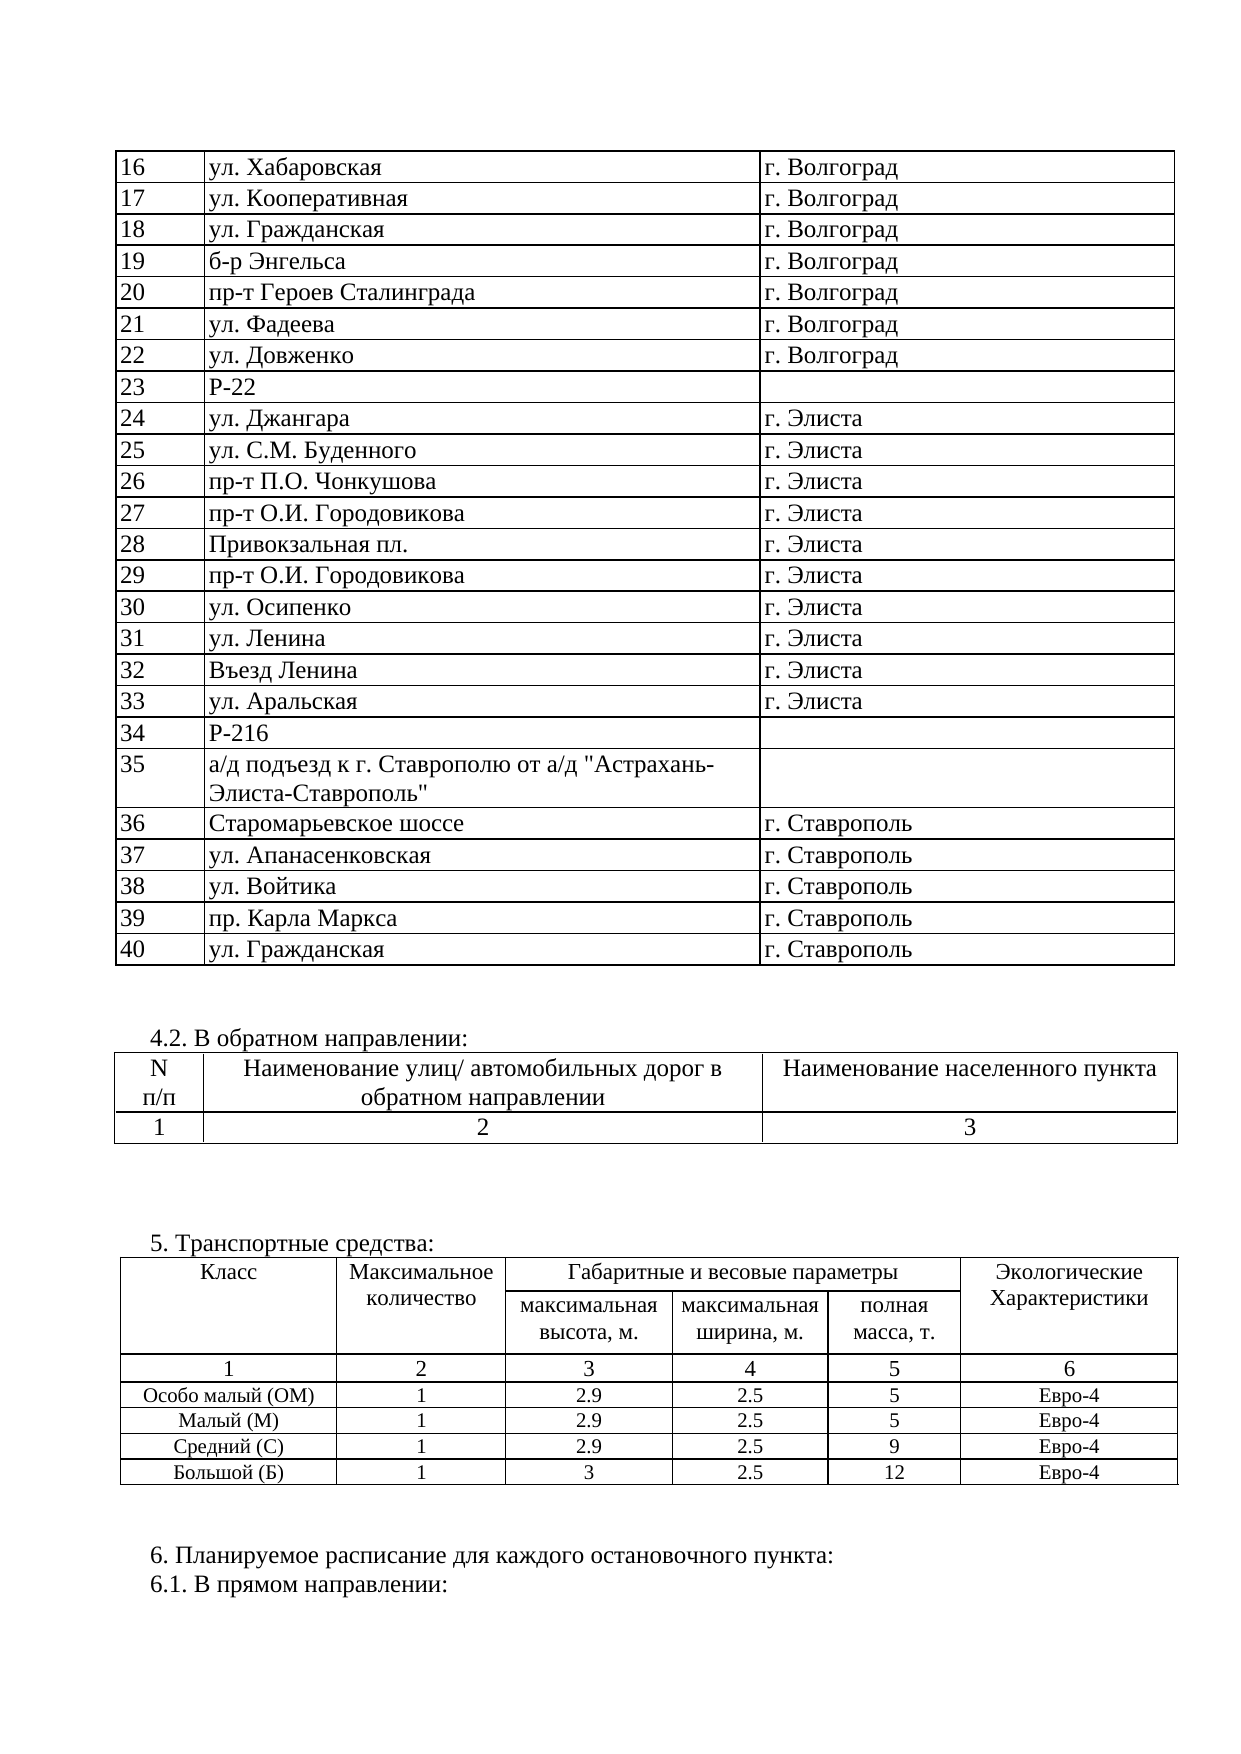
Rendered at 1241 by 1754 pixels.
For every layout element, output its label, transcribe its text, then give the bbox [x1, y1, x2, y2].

table_cell 1 [337, 1434, 505, 1458]
table_cell г. Элиста [761, 686, 1174, 716]
table_cell ул. Войтика [205, 871, 759, 901]
table_cell 20 [117, 277, 204, 307]
table_cell г. Ставрополь [761, 934, 1174, 964]
table_cell ул. Апанасенковская [205, 840, 759, 870]
table_cell ул. Гражданская [205, 215, 759, 244]
table_cell 21 [117, 309, 204, 339]
table_cell ул. Осипенко [205, 592, 759, 622]
table_cell 2.9 [506, 1434, 672, 1458]
table_cell 1 [337, 1383, 505, 1407]
table_cell Евро-4 [961, 1383, 1177, 1407]
table_cell 5 [829, 1408, 960, 1432]
table_cell ул. Джангара [205, 403, 759, 433]
table_cell 34 [117, 718, 204, 748]
table_cell г. Элиста [761, 498, 1174, 527]
table_cell ул. Хабаровская [205, 152, 759, 181]
table_cell г. Ставрополь [761, 871, 1174, 901]
table_cell 2.5 [673, 1383, 827, 1407]
table_cell пр-т О.И. Городовикова [205, 561, 759, 590]
table_cell максимальная ширина, м. [673, 1292, 827, 1353]
table_cell 1 [115, 1112, 203, 1142]
table_cell б-р Энгельса [205, 246, 759, 276]
text 4.2. В обратном направлении: [150, 1023, 1090, 1052]
table_header Наименование населенного пункта [763, 1053, 1177, 1111]
table_cell 2.5 [673, 1434, 827, 1458]
table_cell г. Волгоград [761, 340, 1174, 370]
table_cell ул. Фадеева [205, 309, 759, 339]
table_cell ул. Довженко [205, 340, 759, 370]
table_cell Евро-4 [961, 1408, 1177, 1432]
table_cell 22 [117, 340, 204, 370]
table_cell 30 [117, 592, 204, 622]
table_cell 31 [117, 623, 204, 653]
table_cell 2.9 [506, 1383, 672, 1407]
table_cell 17 [117, 183, 204, 213]
table_cell 3 [506, 1460, 672, 1484]
table_cell г. Элиста [761, 466, 1174, 496]
table_cell 5 [829, 1355, 960, 1381]
table_cell 6 [961, 1355, 1177, 1381]
table_cell 12 [829, 1460, 960, 1484]
table_cell 2 [204, 1113, 762, 1142]
table_cell 1 [121, 1355, 336, 1381]
table_cell г. Элиста [761, 623, 1174, 653]
table_cell 35 [117, 749, 204, 807]
table_header Наименование улиц/ автомобильных дорог в обратном направлении [204, 1053, 762, 1111]
table_cell г. Элиста [761, 592, 1174, 622]
table_cell ул. С.М. Буденного [205, 435, 759, 464]
table_cell г. Волгоград [761, 183, 1174, 213]
table_cell Въезд Ленина [205, 655, 759, 685]
table_cell 25 [117, 435, 204, 464]
table_cell 2.5 [673, 1460, 827, 1484]
table_cell 2.9 [506, 1408, 672, 1432]
table_cell 33 [117, 686, 204, 716]
table_cell пр-т П.О. Чонкушова [205, 466, 759, 496]
table_cell 1 [337, 1408, 505, 1432]
table_cell 38 [117, 871, 204, 901]
table_cell максимальная высота, м. [506, 1292, 672, 1353]
table_cell 23 [117, 372, 204, 402]
table_cell г. Элиста [761, 403, 1174, 433]
table_cell 36 [117, 808, 204, 838]
table_cell Р-216 [205, 718, 759, 748]
text 5. Транспортные средства: [150, 1228, 1090, 1257]
table_cell 1 [337, 1460, 505, 1484]
table_cell 29 [117, 561, 204, 590]
table_cell пр-т Героев Сталинграда [205, 277, 759, 307]
table_header N п/п [115, 1053, 203, 1111]
table_cell г. Ставрополь [761, 808, 1174, 838]
table_cell 3 [763, 1111, 1177, 1142]
table_cell Большой (Б) [121, 1460, 336, 1484]
table_cell 16 [117, 152, 204, 181]
table_header Класс [121, 1258, 336, 1353]
table_cell 26 [117, 466, 204, 496]
text 6. Планируемое расписание для каждого остановочного пункта: [150, 1540, 1090, 1569]
table_cell [761, 372, 1174, 402]
table_cell г. Элиста [761, 561, 1174, 590]
table_cell Р-22 [205, 372, 759, 402]
table_cell 9 [829, 1434, 960, 1458]
table_cell г. Элиста [761, 435, 1174, 464]
table_cell г. Волгоград [761, 246, 1174, 276]
table_cell г. Волгоград [761, 277, 1174, 307]
table_cell 2.5 [673, 1408, 827, 1432]
table_cell а/д подъезд к г. Ставрополю от а/д "Астрахань- Элиста-Ставрополь" [205, 749, 759, 807]
table_cell г. Элиста [761, 529, 1174, 559]
table_cell г. Волгоград [761, 152, 1174, 181]
table_cell Евро-4 [961, 1460, 1177, 1484]
table_cell 39 [117, 903, 204, 933]
table_cell 2 [337, 1355, 505, 1381]
table_cell 5 [829, 1383, 960, 1407]
table_cell [761, 749, 1174, 807]
table_cell Особо малый (ОМ) [121, 1383, 336, 1407]
table_cell [761, 718, 1174, 748]
table_cell 27 [117, 498, 204, 527]
table_header Габаритные и весовые параметры [506, 1258, 960, 1290]
table_cell 19 [117, 246, 204, 276]
table_cell пр-т О.И. Городовикова [205, 498, 759, 527]
table_cell 37 [117, 840, 204, 870]
table_cell г. Ставрополь [761, 903, 1174, 933]
table_cell 40 [117, 934, 204, 964]
table_cell 18 [117, 215, 204, 244]
table_header Максимальное количество [337, 1258, 505, 1353]
table_cell 28 [117, 529, 204, 559]
table_cell ул. Аральская [205, 686, 759, 716]
table_cell 32 [117, 655, 204, 685]
table_header Экологические Характеристики [961, 1258, 1177, 1353]
table_cell ул. Гражданская [205, 934, 759, 964]
table_cell пр. Карла Маркса [205, 903, 759, 933]
table_cell ул. Кооперативная [205, 183, 759, 213]
table_cell Привокзальная пл. [205, 529, 759, 559]
table_cell Средний (С) [121, 1434, 336, 1458]
table_cell Евро-4 [961, 1434, 1177, 1458]
table_cell г. Элиста [761, 655, 1174, 685]
table_cell полная масса, т. [829, 1292, 960, 1353]
text 6.1. В прямом направлении: [150, 1569, 1090, 1598]
table_cell 3 [506, 1355, 672, 1381]
table_cell Малый (М) [121, 1408, 336, 1432]
table_cell ул. Ленина [205, 623, 759, 653]
table_cell 4 [673, 1355, 827, 1381]
table_cell 24 [117, 403, 204, 433]
table_cell г. Ставрополь [761, 840, 1174, 870]
table_cell Старомарьевское шоссе [205, 808, 759, 838]
table_cell г. Волгоград [761, 309, 1174, 339]
table_cell г. Волгоград [761, 215, 1174, 244]
